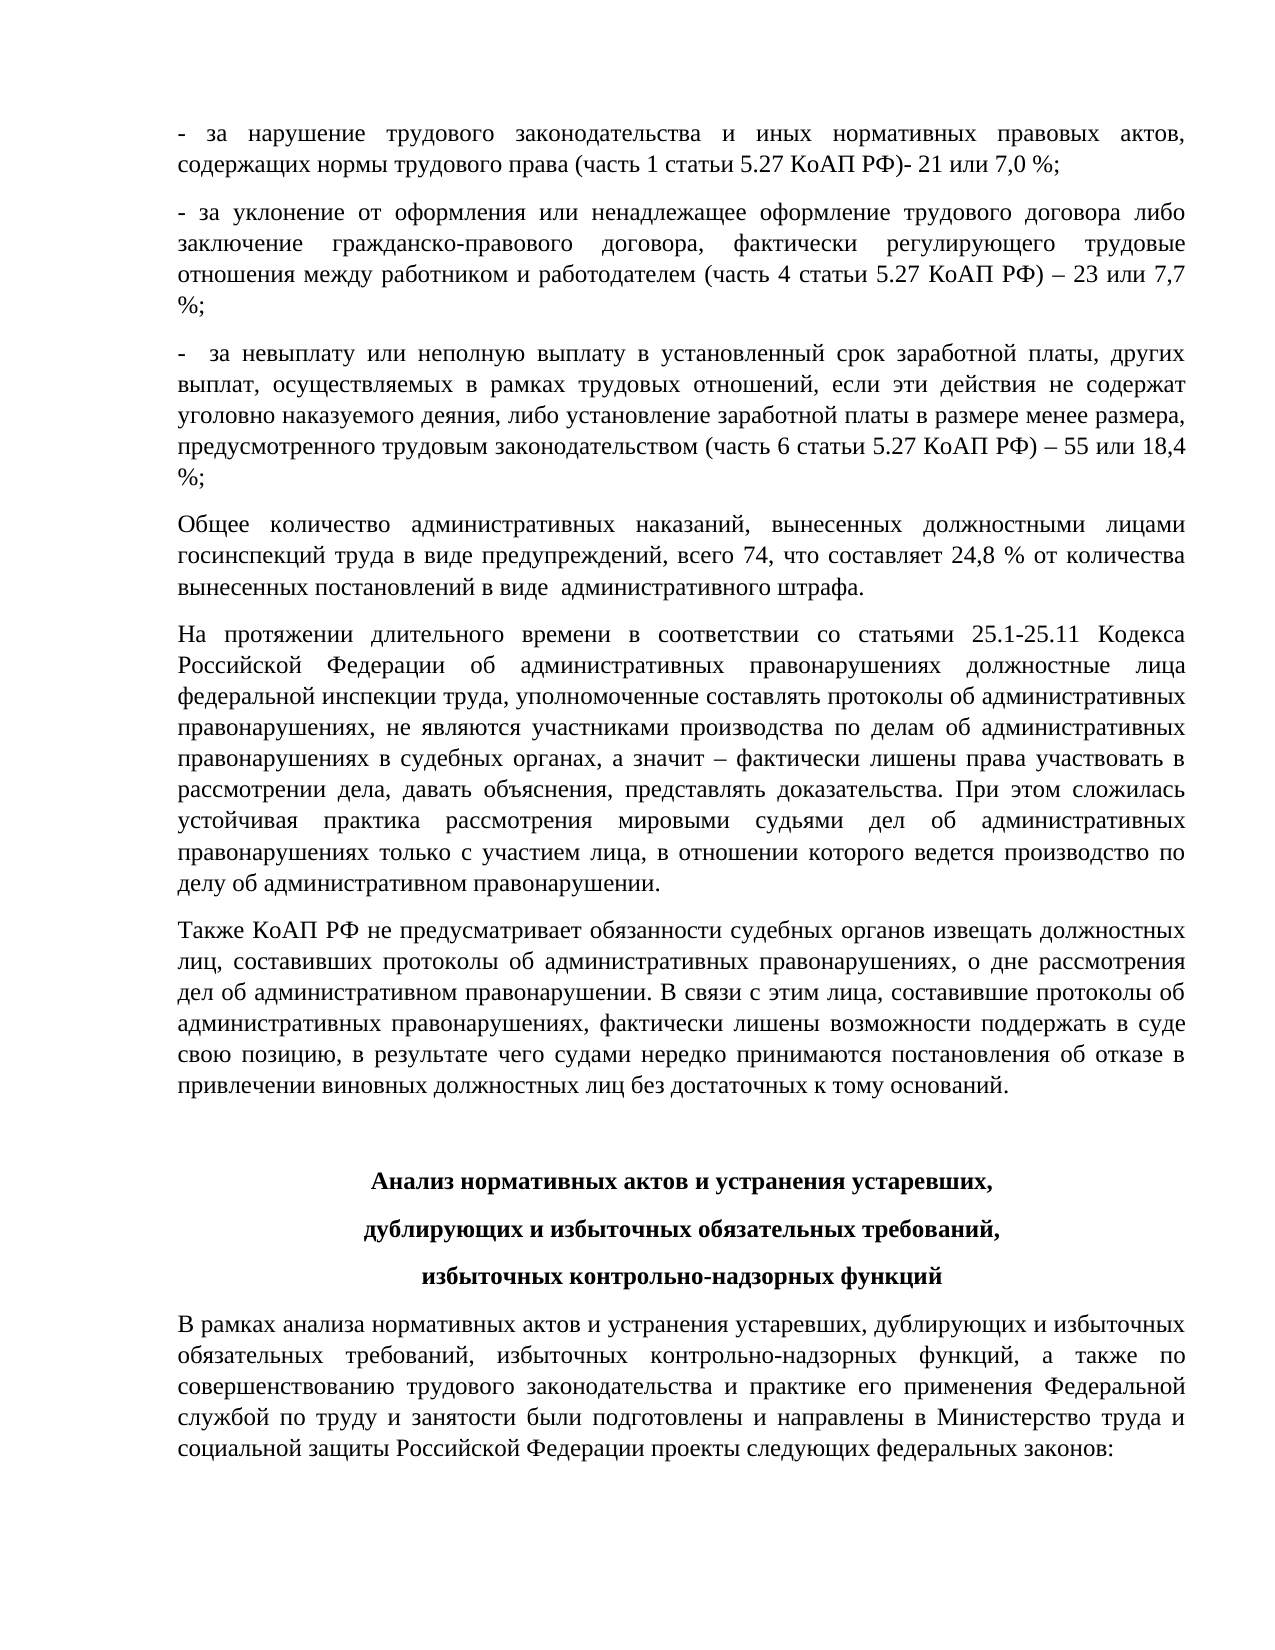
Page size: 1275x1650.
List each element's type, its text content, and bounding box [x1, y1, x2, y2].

text дублирующих и избыточных обязательных требований, [177, 1214, 1186, 1242]
text - за нарушение трудового законодательства и иных нормативных правовых актов, содержащих нормы трудового права (часть 1 статьи 5.27 КоАП РФ)- 21 или 7,0 %; [177, 118, 1186, 178]
text Анализ нормативных актов и устранения устаревших, [177, 1166, 1186, 1195]
text Также КоАП РФ не предусматривает обязанности судебных органов извещать должностных лиц, составивших протоколы об административных правонарушениях, о дне рассмотрения дел об административном правонарушении. В связи с этим лица, составившие протоколы об административных правонарушениях, фактически лишены возможности поддержать в суде свою позицию, в результате чего судами нередко принимаются постановления об отказе в привлечении виновных должностных лиц без достаточных к тому оснований. [177, 915, 1186, 1099]
text На протяжении длительного времени в соответствии со статьями 25.1-25.11 Кодекса Российской Федерации об административных правонарушениях должностные лица федеральной инспекции труда, уполномоченные составлять протоколы об административных правонарушениях, не являются участниками производства по делам об административных правонарушениях в судебных органах, а значит – фактически лишены права участвовать в рассмотрении дела, давать объяснения, представлять доказательства. При этом сложилась устойчивая практика рассмотрения мировыми судьями дел об административных правонарушениях только с участием лица, в отношении которого ведется производство по делу об административном правонарушении. [177, 619, 1186, 896]
text Общее количество административных наказаний, вынесенных должностными лицами госинспекций труда в виде предупреждений, всего 74, что составляет 24,8 % от количества вынесенных постановлений в виде административного штрафа. [177, 509, 1186, 600]
text избыточных контрольно-надзорных функций [177, 1261, 1186, 1290]
text В рамках анализа нормативных актов и устранения устаревших, дублирующих и избыточных обязательных требований, избыточных контрольно-надзорных функций, а также по совершенствованию трудового законодательства и практике его применения Федеральной службой по труду и занятости были подготовлены и направлены в Министерство труда и социальной защиты Российской Федерации проекты следующих федеральных законов: [177, 1309, 1186, 1462]
text - за невыплату или неполную выплату в установленный срок заработной платы, других выплат, осуществляемых в рамках трудовых отношений, если эти действия не содержат уголовно наказуемого деяния, либо установление заработной платы в размере менее размера, предусмотренного трудовым законодательством (часть 6 статьи 5.27 КоАП РФ) – 55 или 18,4 %; [177, 338, 1186, 491]
text - за уклонение от оформления или ненадлежащее оформление трудового договора либо заключение гражданско-правового договора, фактически регулирующего трудовые отношения между работником и работодателем (часть 4 статьи 5.27 КоАП РФ) – 23 или 7,7 %; [177, 197, 1186, 319]
